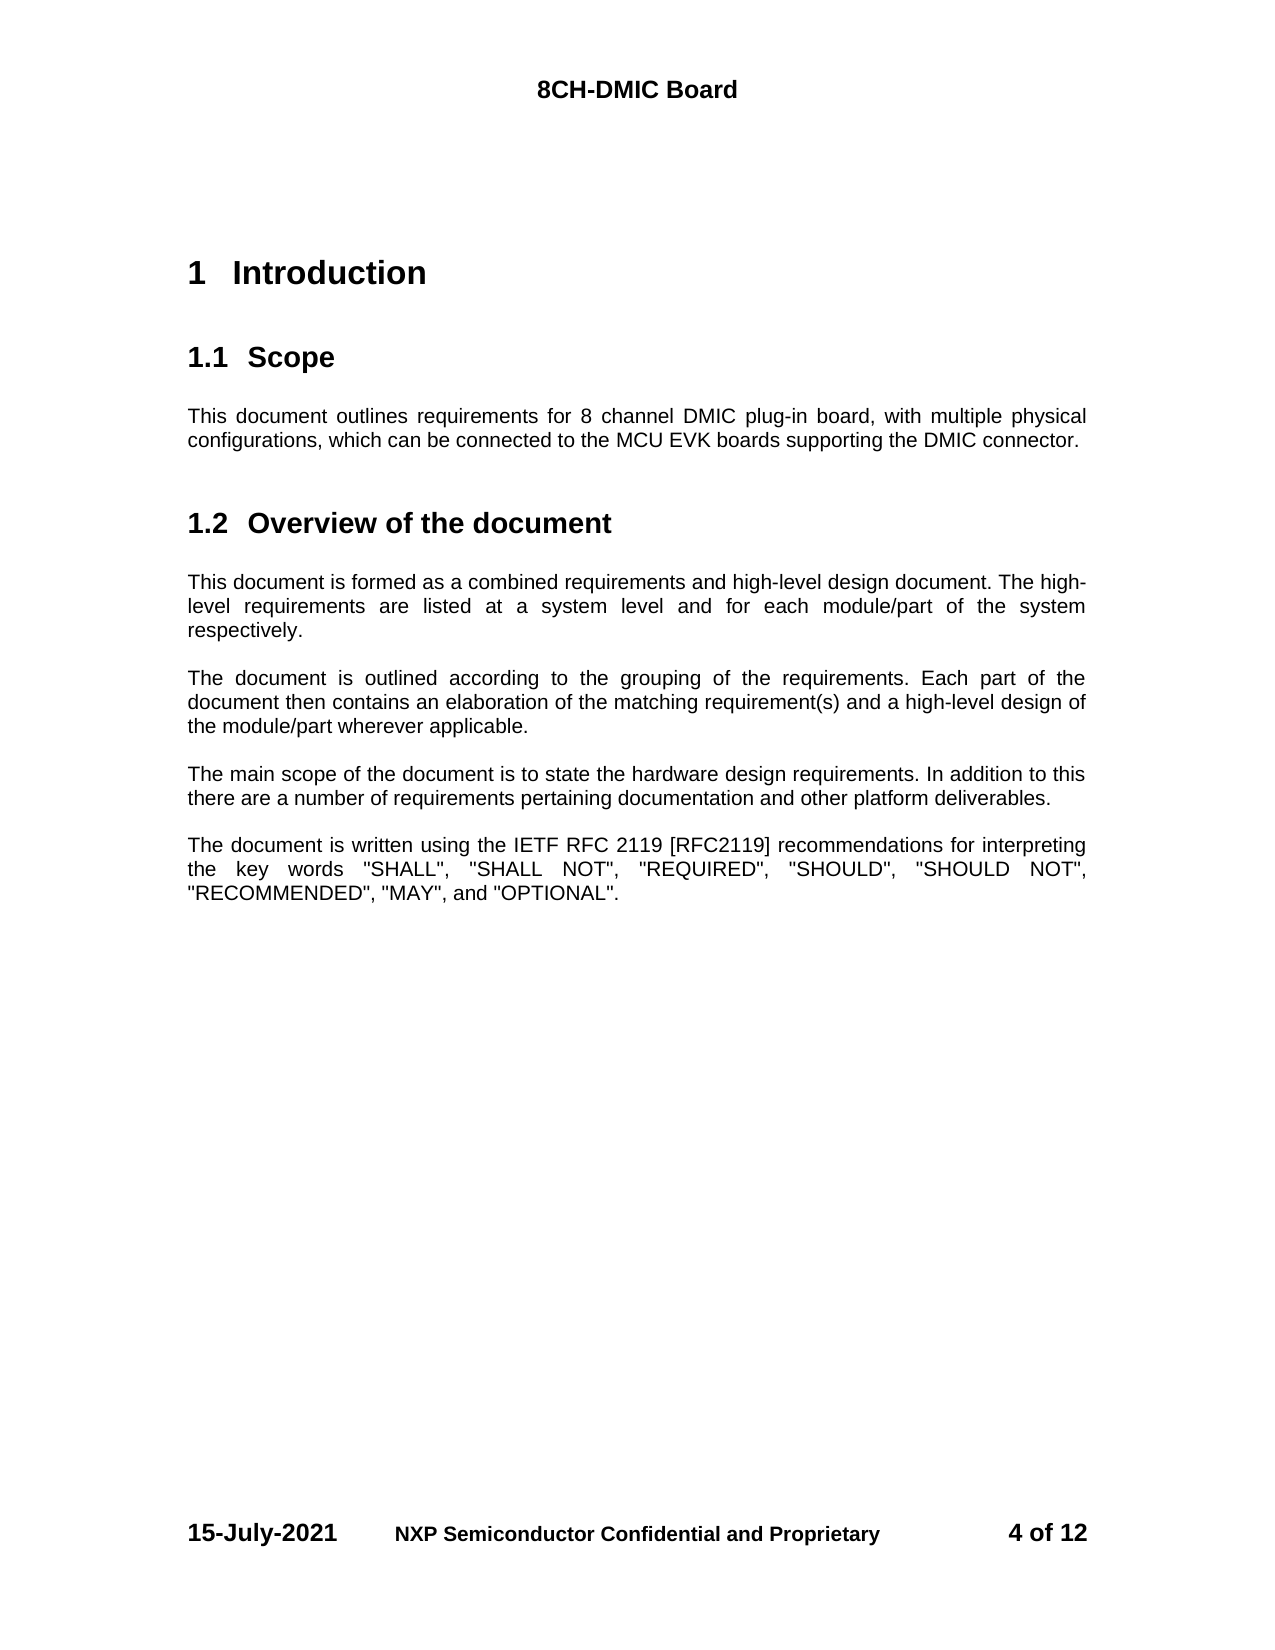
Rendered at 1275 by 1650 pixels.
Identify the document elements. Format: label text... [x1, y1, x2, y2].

subtitle Overview of the document [187, 506, 1087, 539]
text The main scope of the document is to state the hardware design requirements. In addition to this there are a number of requirements pertaining documentation and other platform deliverables. [187, 761, 1087, 809]
text The document is written using the IETF RFC 2119 [RFC2119] recommendations for interpreting the key words "SHALL", "SHALL NOT", "REQUIRED", "SHOULD", "SHOULD NOT", "RECOMMENDED", "MAY", and "OPTIONAL". [187, 833, 1087, 905]
subtitle Scope [187, 341, 1087, 374]
text This document is formed as a combined requirements and high-level design document. The high-level requirements are listed at a system level and for each module/part of the system respectively. [187, 570, 1087, 642]
text This document outlines requirements for 8 channel DMIC plug-in board, with multiple physical configurations, which can be connected to the MCU EVK boards supporting the DMIC connector. [187, 404, 1087, 452]
subtitle Introduction [187, 253, 1087, 292]
text The document is outlined according to the grouping of the requirements. Each part of the document then contains an elaboration of the matching requirement(s) and a high-level design of the module/part wherever applicable. [187, 666, 1087, 737]
